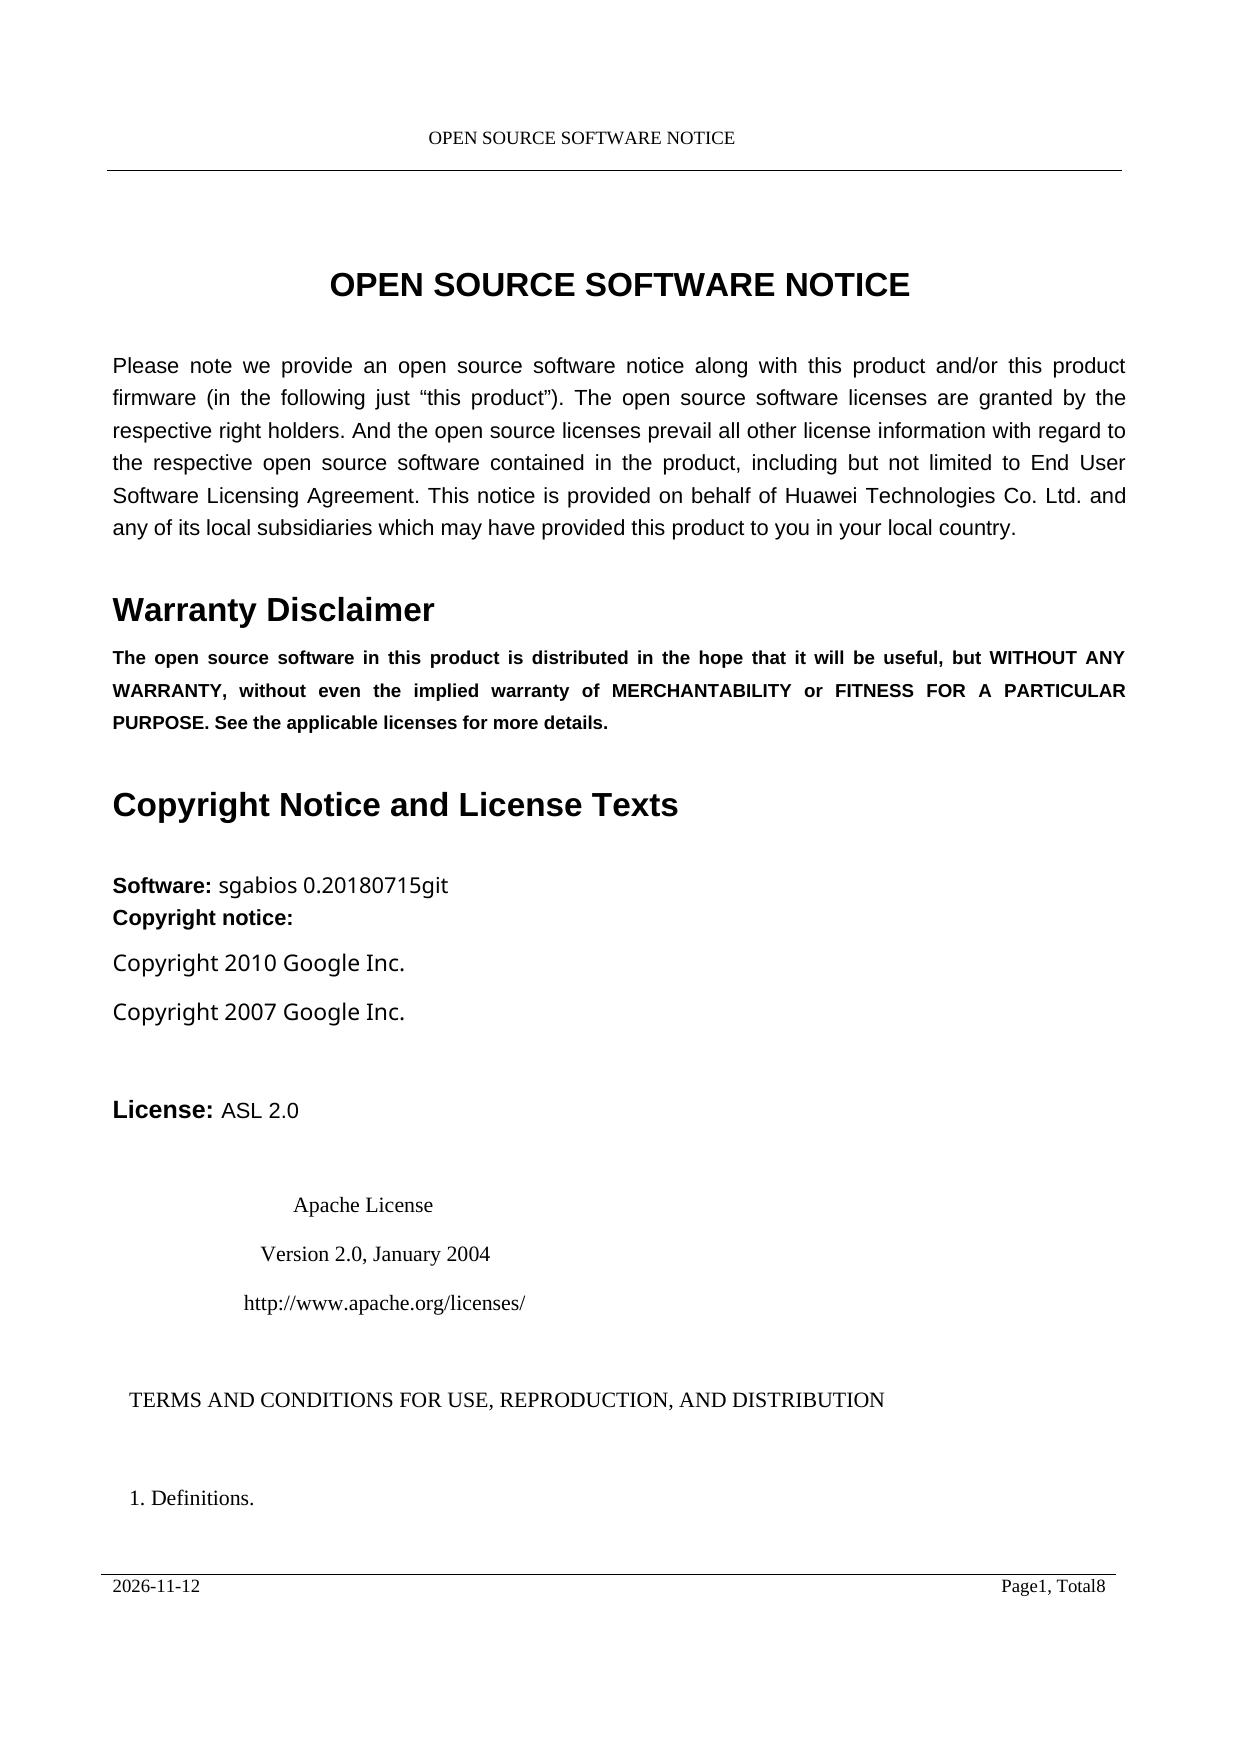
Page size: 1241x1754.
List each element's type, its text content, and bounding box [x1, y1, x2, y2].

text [112, 1140, 1128, 1513]
text Please note we provide an open source software notice along with this product and/or this product firmware (in the following just “this product”). The open source software licenses are granted by the respective right holders. And the open source licenses prevail all other license information with regard to the respective open source software contained in the product, including but not limited to End User Software Licensing Agreement. This notice is provided on behalf of Huawei Technologies Co. Ltd. and any of its local subsidiaries which may have provided this product to you in your local country. [112, 349, 1128, 544]
text Copyright notice: [112, 901, 1128, 934]
text License: ASL 2.0 [112, 1093, 1128, 1125]
text The open source software in this product is distributed in the hope that it will be useful, but WITHOUT ANY WARRANTY, without even the implied warranty of MERCHANTABILITY or FITNESS FOR A PARTICULAR PURPOSE. See the applicable licenses for more details. [112, 641, 1128, 739]
text Copyright Notice and License Texts [112, 771, 1128, 836]
text Software: sgabios 0.20180715git [112, 869, 1128, 901]
text Warranty Disclaimer [112, 576, 1128, 641]
text OPEN SOURCE SOFTWARE NOTICE [112, 251, 1128, 316]
text Copyright 2010 Google Inc. Copyright 2007 Google Inc. [112, 947, 1128, 1077]
